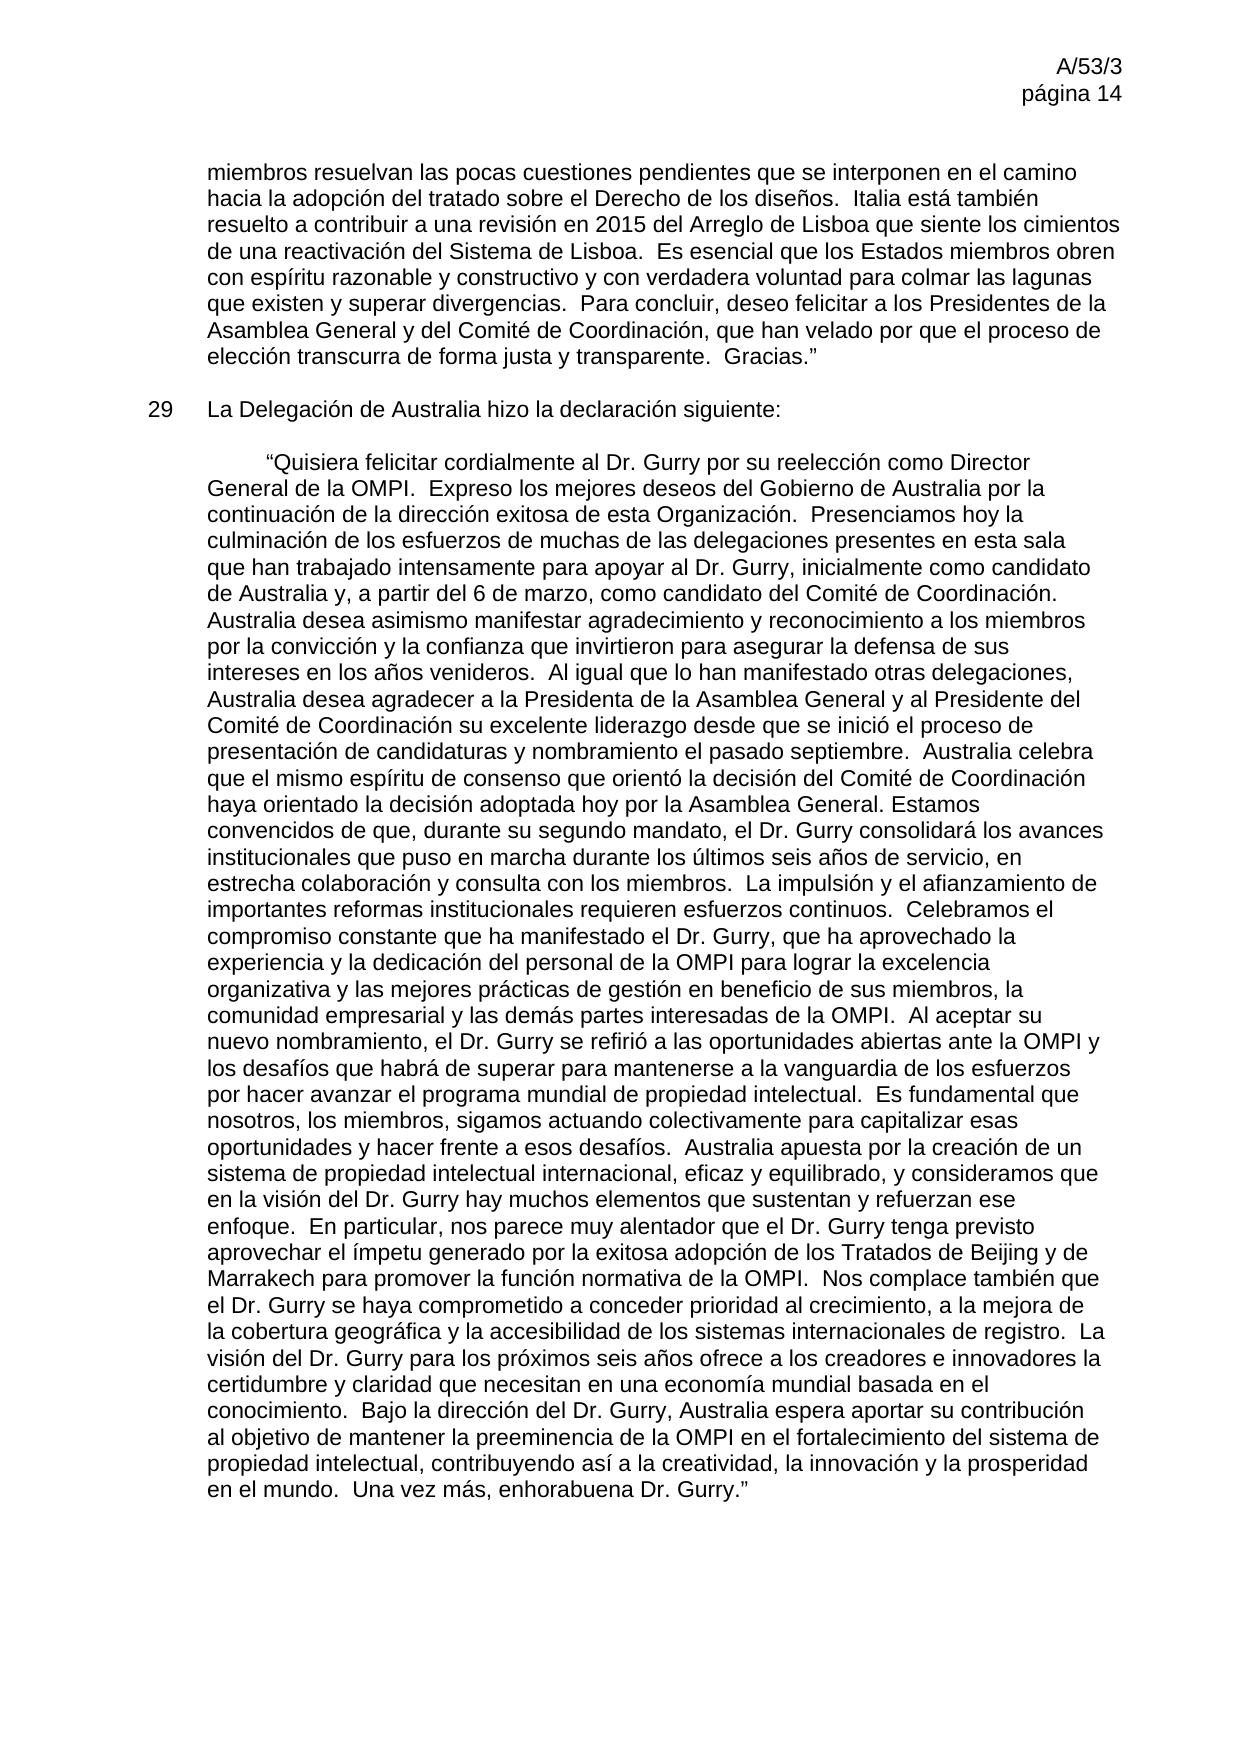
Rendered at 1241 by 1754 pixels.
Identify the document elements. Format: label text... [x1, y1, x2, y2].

text La Delegación de Australia hizo la declaración siguiente: [148, 396, 1105, 422]
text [207, 158, 1122, 369]
text “Quisiera felicitar cordialmente al Dr. Gurry por su reelección como Director General de la OMPI. Expreso los mejores deseos del Gobierno de Australia por la continuación de la dirección exitosa de esta Organización. Presenciamos hoy la culminación de los esfuerzos de muchas de las delegaciones presentes en esta sala que han trabajado intensamente para apoyar al Dr. Gurry, inicialmente como candidato de Australia y, a partir del 6 de marzo, como candidato del Comité de Coordinación. Australia desea asimismo manifestar agradecimiento y reconocimiento a los miembros por la convicción y la confianza que invirtieron para asegurar la defensa de sus intereses en los años venideros. Al igual que lo han manifestado otras delegaciones, Australia desea agradecer a la Presidenta de la Asamblea General y al Presidente del Comité de Coordinación su excelente liderazgo desde que se inició el proceso de presentación de candidaturas y nombramiento el pasado septiembre. Australia celebra que el mismo espíritu de consenso que orientó la decisión del Comité de Coordinación haya orientado la decisión adoptada hoy por la Asamblea General. Estamos convencidos de que, durante su segundo mandato, el Dr. Gurry consolidará los avances institucionales que puso en marcha durante los últimos seis años de servicio, en estrecha colaboración y consulta con los miembros. La impulsión y el afianzamiento de importantes reformas institucionales requieren esfuerzos continuos. Celebramos el compromiso constante que ha manifestado el Dr. Gurry, que ha aprovechado la experiencia y la dedicación del personal de la OMPI para lograr la excelencia organizativa y las mejores prácticas de gestión en beneficio de sus miembros, la comunidad empresarial y las demás partes interesadas de la OMPI. Al aceptar su nuevo nombramiento, el Dr. Gurry se refirió a las oportunidades abiertas ante la OMPI y los desafíos que habrá de superar para mantenerse a la vanguardia de los esfuerzos por hacer avanzar el programa mundial de propiedad intelectual. Es fundamental que nosotros, los miembros, sigamos actuando colectivamente para capitalizar esas oportunidades y hacer frente a esos desafíos. Australia apuesta por la creación de un sistema de propiedad intelectual internacional, eficaz y equilibrado, y consideramos que en la visión del Dr. Gurry hay muchos elementos que sustentan y refuerzan ese enfoque. En particular, nos parece muy alentador que el Dr. Gurry tenga previsto aprovechar el ímpetu generado por la exitosa adopción de los Tratados de Beijing y de Marrakech para promover la función normativa de la OMPI. Nos complace también que el Dr. Gurry se haya comprometido a conceder prioridad al crecimiento, a la mejora de la cobertura geográfica y la accesibilidad de los sistemas internacionales de registro. La visión del Dr. Gurry para los próximos seis años ofrece a los creadores e innovadores la certidumbre y claridad que necesitan en una economía mundial basada en el conocimiento. Bajo la dirección del Dr. Gurry, Australia espera aportar su contribución al objetivo de mantener la preeminencia de la OMPI en el fortalecimiento del sistema de propiedad intelectual, contribuyendo así a la creatividad, la innovación y la prosperidad en el mundo. Una vez más, enhorabuena Dr. Gurry.” [207, 448, 1105, 1503]
